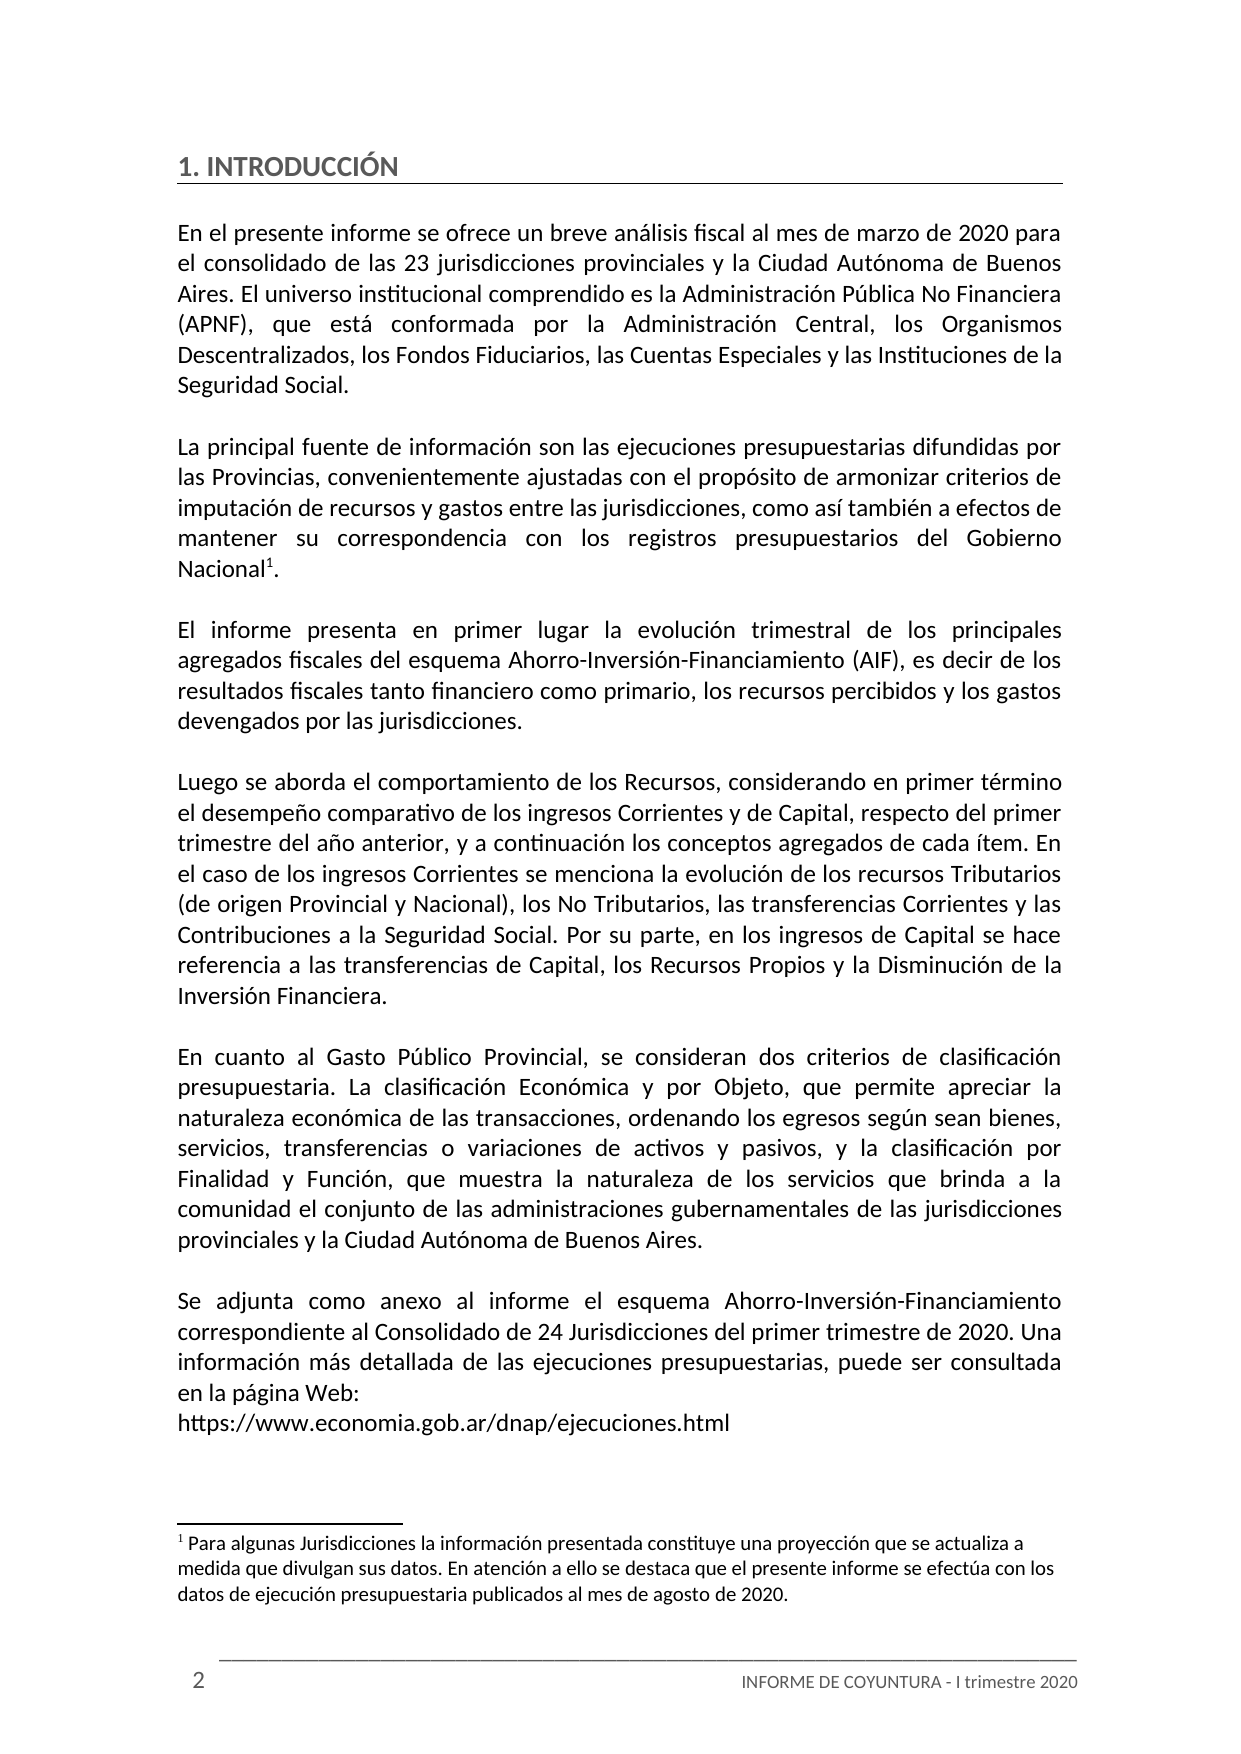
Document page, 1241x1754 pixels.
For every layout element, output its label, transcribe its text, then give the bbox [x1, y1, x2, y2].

text https://www.economia.gob.ar/dnap/ejecuciones.html [177, 1407, 1063, 1438]
text La principal fuente de información son las ejecuciones presupuestarias difundidas por las Provincias, convenientemente ajustadas con el propósito de armonizar criterios de imputación de recursos y gastos entre las jurisdicciones, como así también a efectos de mantener su correspondencia con los registros presupuestarios del Gobierno Nacional. [177, 431, 1063, 583]
text En cuanto al Gasto Público Provincial, se consideran dos criterios de clasificación presupuestaria. La clasificación Económica y por Objeto, que permite apreciar la naturaleza económica de las transacciones, ordenando los egresos según sean bienes, servicios, transferencias o variaciones de activos y pasivos, y la clasificación por Finalidad y Función, que muestra la naturaleza de los servicios que brinda a la comunidad el conjunto de las administraciones gubernamentales de las jurisdicciones provinciales y la Ciudad Autónoma de Buenos Aires. [177, 1041, 1063, 1255]
text Luego se aborda el comportamiento de los Recursos, considerando en primer término el desempeño comparativo de los ingresos Corrientes y de Capital, respecto del primer trimestre del año anterior, y a continuación los conceptos agregados de cada ítem. En el caso de los ingresos Corrientes se menciona la evolución de los recursos Tributarios (de origen Provincial y Nacional), los No Tributarios, las transferencias Corrientes y las Contribuciones a la Seguridad Social. Por su parte, en los ingresos de Capital se hace referencia a las transferencias de Capital, los Recursos Propios y la Disminución de la Inversión Financiera. [177, 766, 1063, 1011]
text En el presente informe se ofrece un breve análisis fiscal al mes de marzo de 2020 para el consolidado de las 23 jurisdicciones provinciales y la Ciudad Autónoma de Buenos Aires. El universo institucional comprendido es la Administración Pública No Financiera (APNF), que está conformada por la Administración Central, los Organismos Descentralizados, los Fondos Fiduciarios, las Cuentas Especiales y las Instituciones de la Seguridad Social. [177, 217, 1063, 400]
subtitle 1. INTRODUCCIÓN [177, 148, 1078, 183]
text El informe presenta en primer lugar la evolución trimestral de los principales agregados fiscales del esquema Ahorro-Inversión-Financiamiento (AIF), es decir de los resultados fiscales tanto financiero como primario, los recursos percibidos y los gastos devengados por las jurisdicciones. [177, 614, 1063, 736]
text Se adjunta como anexo al informe el esquema Ahorro-Inversión-Financiamiento correspondiente al Consolidado de 24 Jurisdicciones del primer trimestre de 2020. Una información más detallada de las ejecuciones presupuestarias, puede ser consultada en la página Web: [177, 1285, 1063, 1407]
